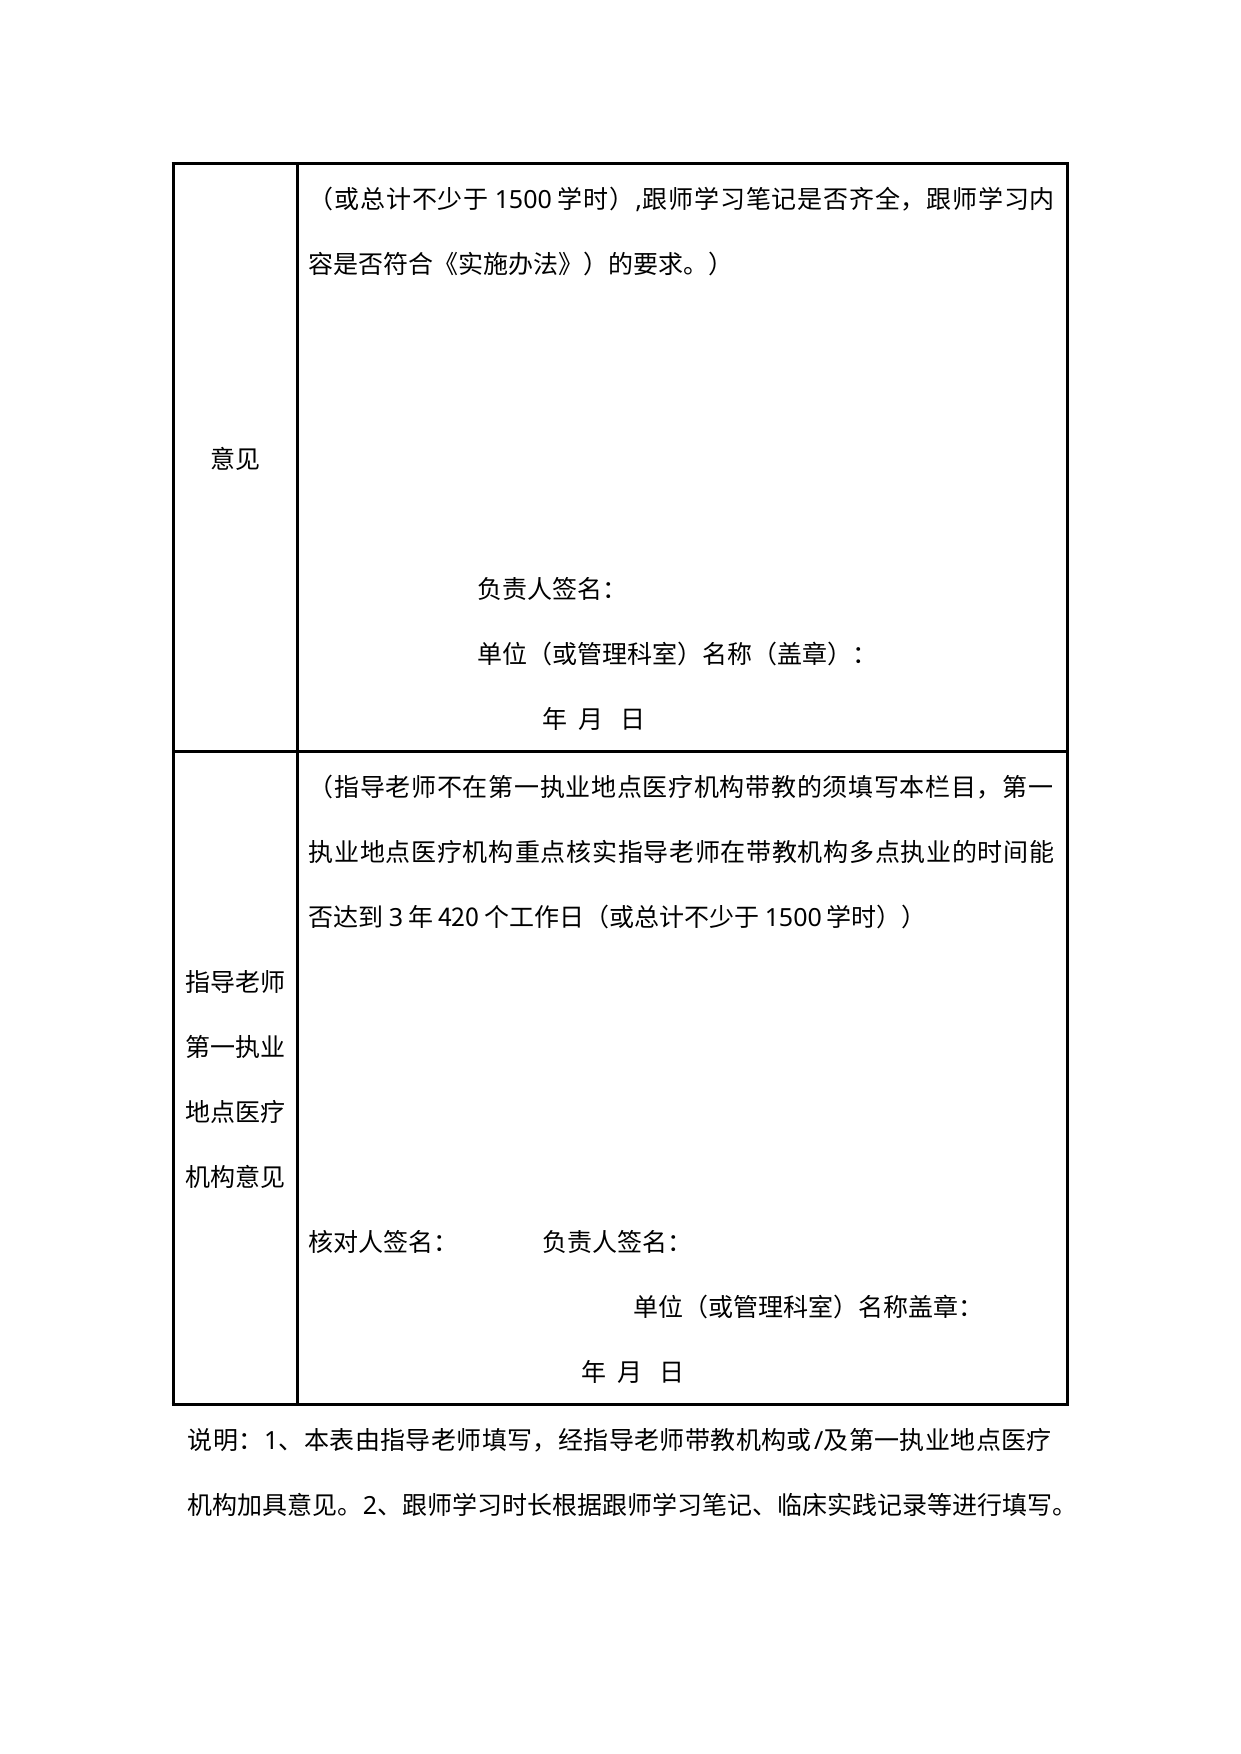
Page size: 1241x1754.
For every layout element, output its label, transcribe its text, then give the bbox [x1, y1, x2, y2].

table_cell 指导老师第一执业地点医疗机构意见 [175, 753, 296, 1403]
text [187, 1406, 1053, 1536]
table_cell 带教机构意见 [175, 165, 296, 750]
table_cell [299, 165, 1066, 750]
table_cell （指导老师不在第一执业地点医疗机构带教的须填写本栏目，第一执业地点医疗机构重点核实指导老师在带教机构多点执业的时间能否达到3年420个工作日（或总计不少于1500学时）） 核对人签名： 负责人签名： 单位（或管理科室）名称盖章： 年 月 日 [299, 753, 1066, 1403]
